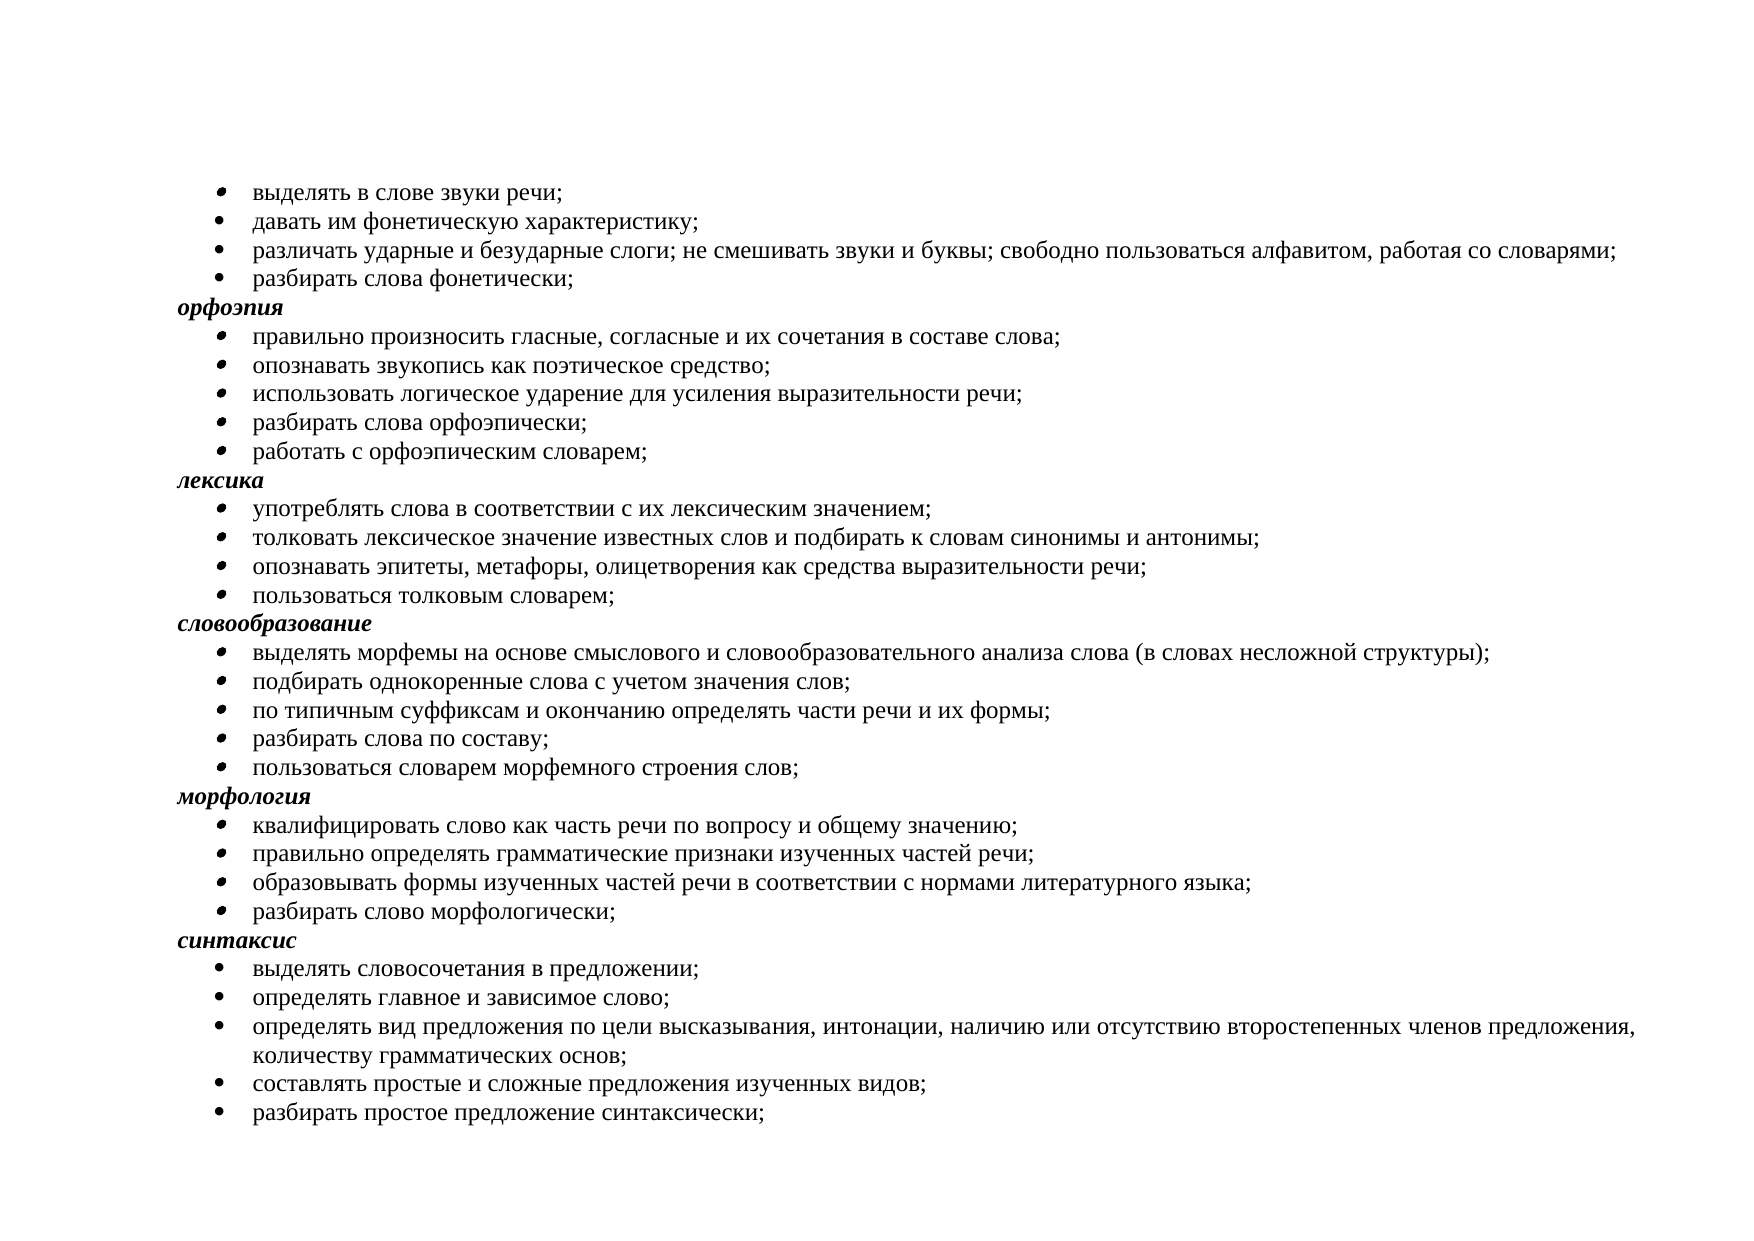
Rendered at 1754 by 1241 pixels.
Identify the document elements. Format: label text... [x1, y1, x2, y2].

list определять главное и зависимое слово; [215, 982, 1636, 1011]
list квалифицировать слово как часть речи по вопросу и общему значению; [215, 810, 1636, 838]
list пользоваться толковым словарем; [215, 580, 1636, 608]
list пользоваться словарем морфемного строения слов; [215, 752, 1636, 781]
list разбирать слово морфологически; [215, 896, 1636, 925]
text орфоэпия [118, 292, 1636, 321]
list правильно определять грамматические признаки изученных частей речи; [215, 838, 1636, 867]
text словообразование [118, 608, 1636, 637]
list выделять словосочетания в предложении; [215, 953, 1636, 982]
text лексика [118, 465, 1636, 493]
text морфология [118, 781, 1636, 810]
list правильно произносить гласные, согласные и их сочетания в составе слова; [215, 321, 1636, 350]
list использовать логическое ударение для усиления выразительности речи; [215, 378, 1636, 407]
list опознавать звукопись как поэтическое средство; [215, 350, 1636, 378]
list разбирать слова орфоэпически; [215, 407, 1636, 436]
list толковать лексическое значение известных слов и подбирать к словам синонимы и антонимы; [215, 522, 1636, 551]
list по типичным суффиксам и окончанию определять части речи и их формы; [215, 695, 1636, 723]
list определять вид предложения по цели высказывания, интонации, наличию или отсутствию второстепенных членов предложения, количеству грамматических основ; [215, 1011, 1636, 1068]
list разбирать простое предложение синтаксически; [215, 1097, 1636, 1126]
list давать им фонетическую характеристику; [215, 206, 1636, 235]
list выделять в слове звуки речи; [215, 177, 1636, 206]
list работать с орфоэпическим словарем; [215, 436, 1636, 465]
text синтаксис [118, 925, 1636, 953]
list различать ударные и безударные слоги; не смешивать звуки и буквы; свободно пользоваться алфавитом, работая со словарями; [215, 235, 1636, 263]
list составлять простые и сложные предложения изученных видов; [215, 1068, 1636, 1097]
list образовывать формы изученных частей речи в соответствии с нормами литературного языка; [215, 867, 1636, 896]
list разбирать слова по составу; [215, 723, 1636, 752]
list выделять морфемы на основе смыслового и словообразовательного анализа слова (в словах несложной структуры); [215, 637, 1636, 666]
list опознавать эпитеты, метафоры, олицетворения как средства выразительности речи; [215, 551, 1636, 580]
list подбирать однокоренные слова с учетом значения слов; [215, 666, 1636, 695]
list употреблять слова в соответствии с их лексическим значением; [215, 493, 1636, 522]
list разбирать слова фонетически; [215, 263, 1636, 292]
